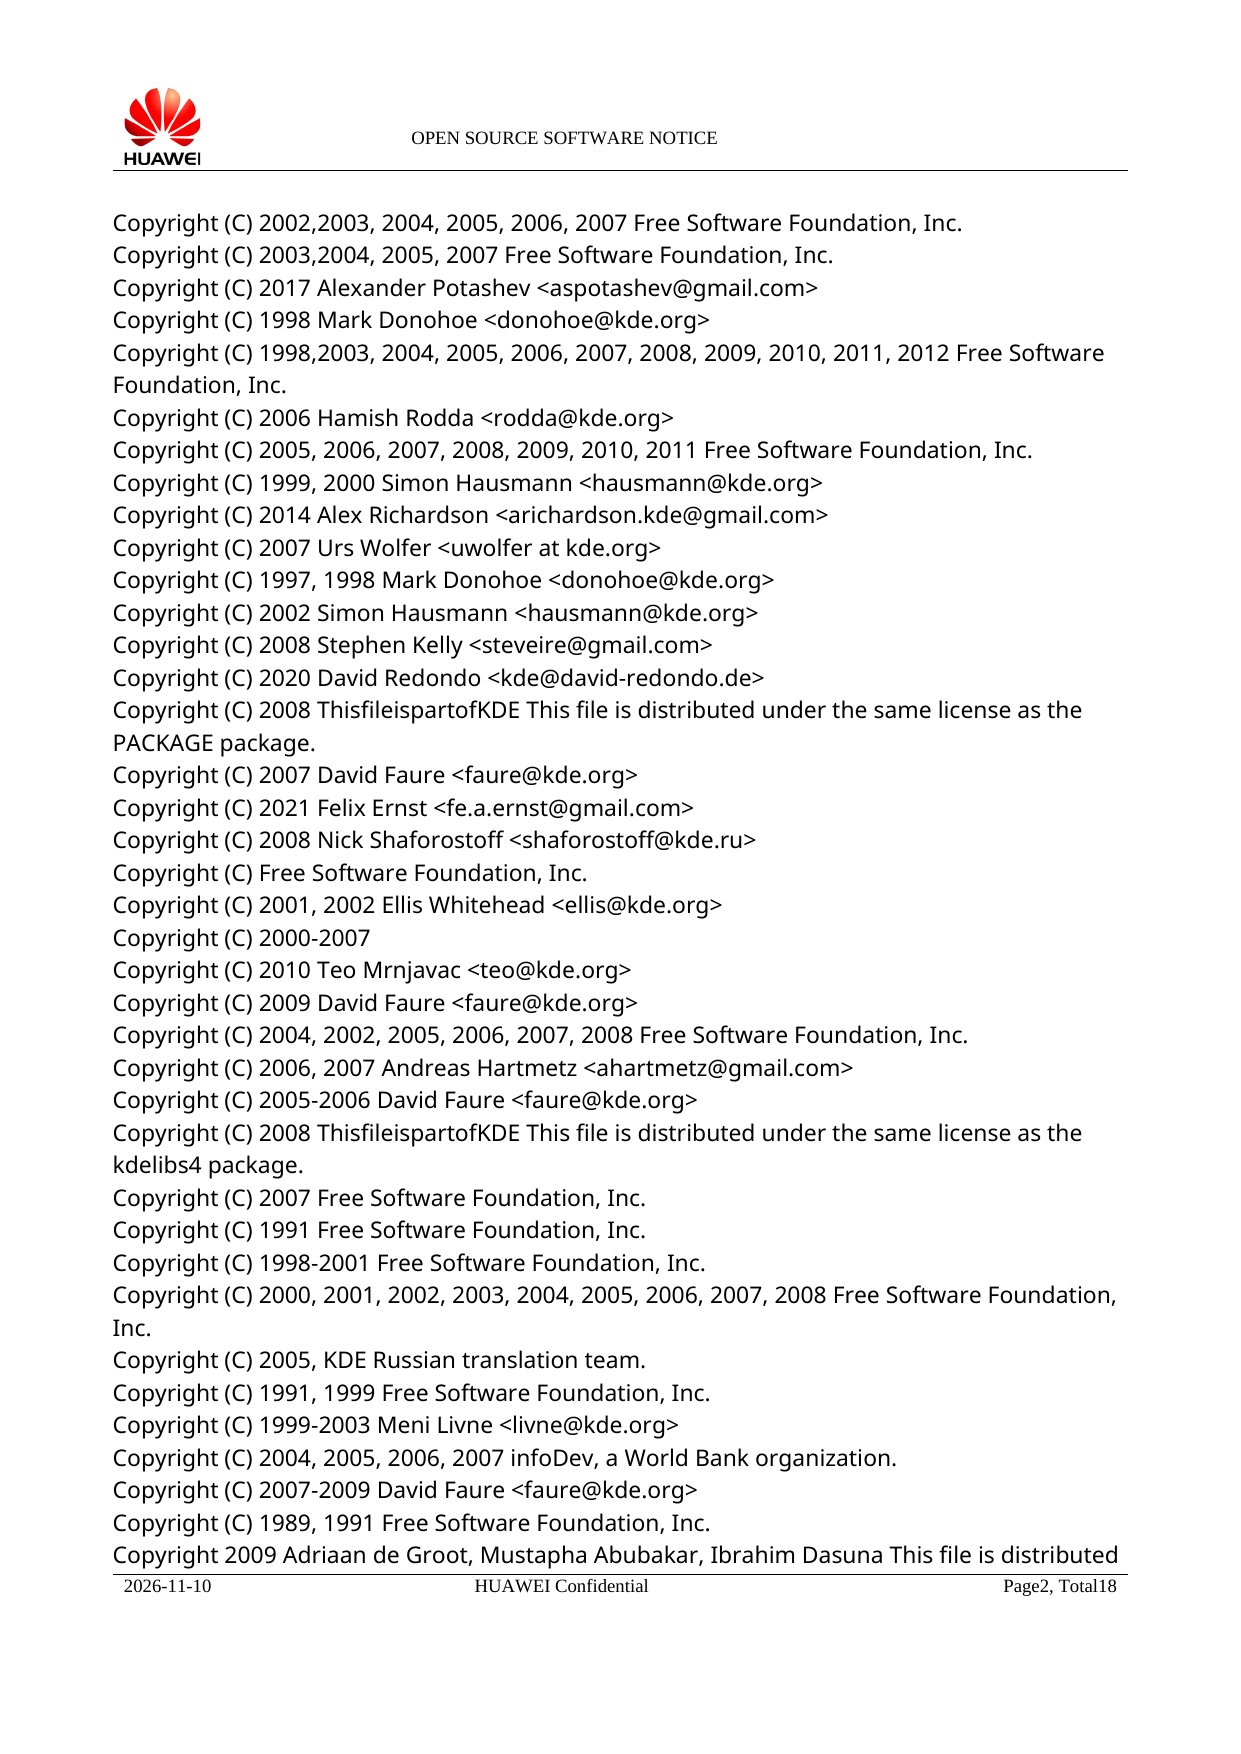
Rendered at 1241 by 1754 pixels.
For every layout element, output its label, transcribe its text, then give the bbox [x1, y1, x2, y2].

picture [124, 88, 201, 165]
